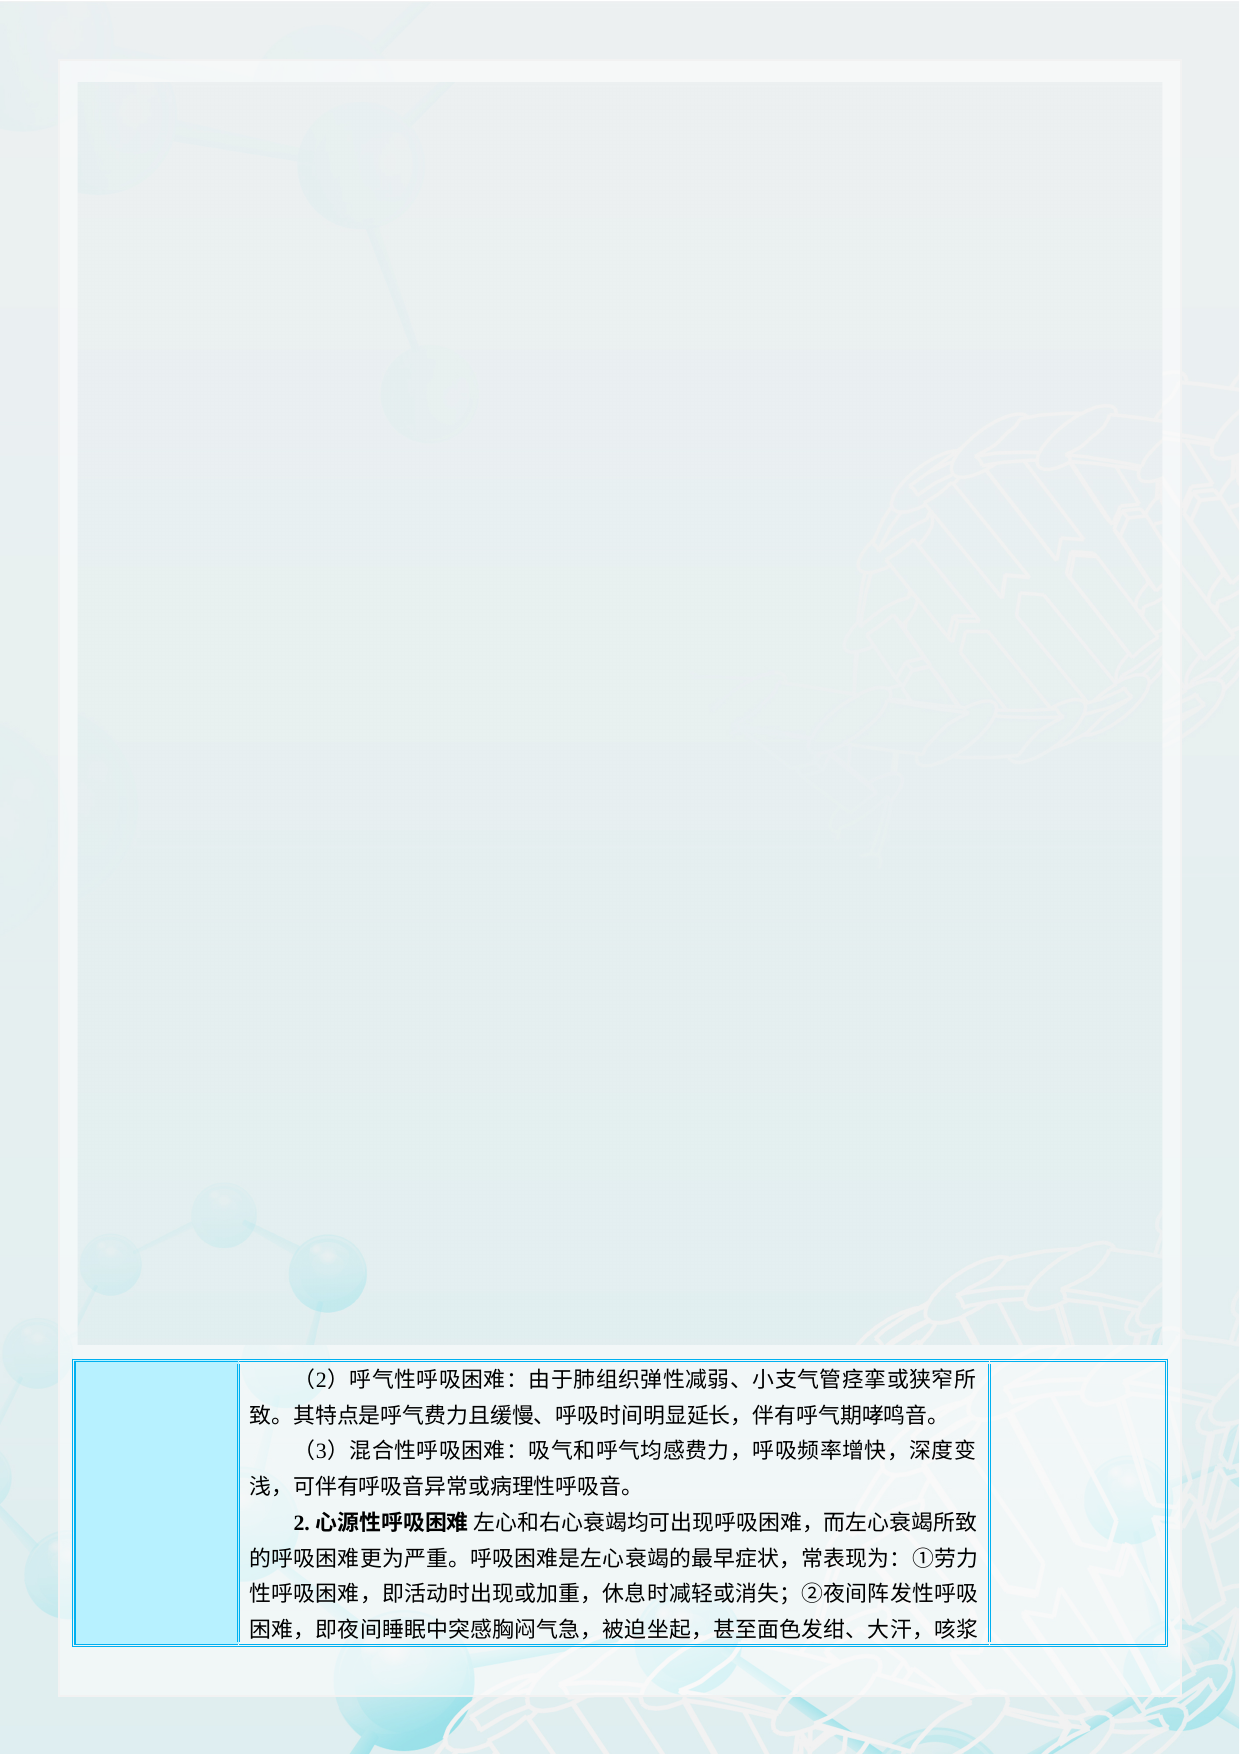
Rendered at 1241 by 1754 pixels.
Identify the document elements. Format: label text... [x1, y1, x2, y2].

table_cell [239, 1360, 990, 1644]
table_cell 通过教师讲解，了解常见症状的基本理论知识。 [990, 1362, 1165, 1644]
picture [0, 1, 1240, 1754]
table_cell 知识讲解 （40min） [76, 1360, 239, 1644]
